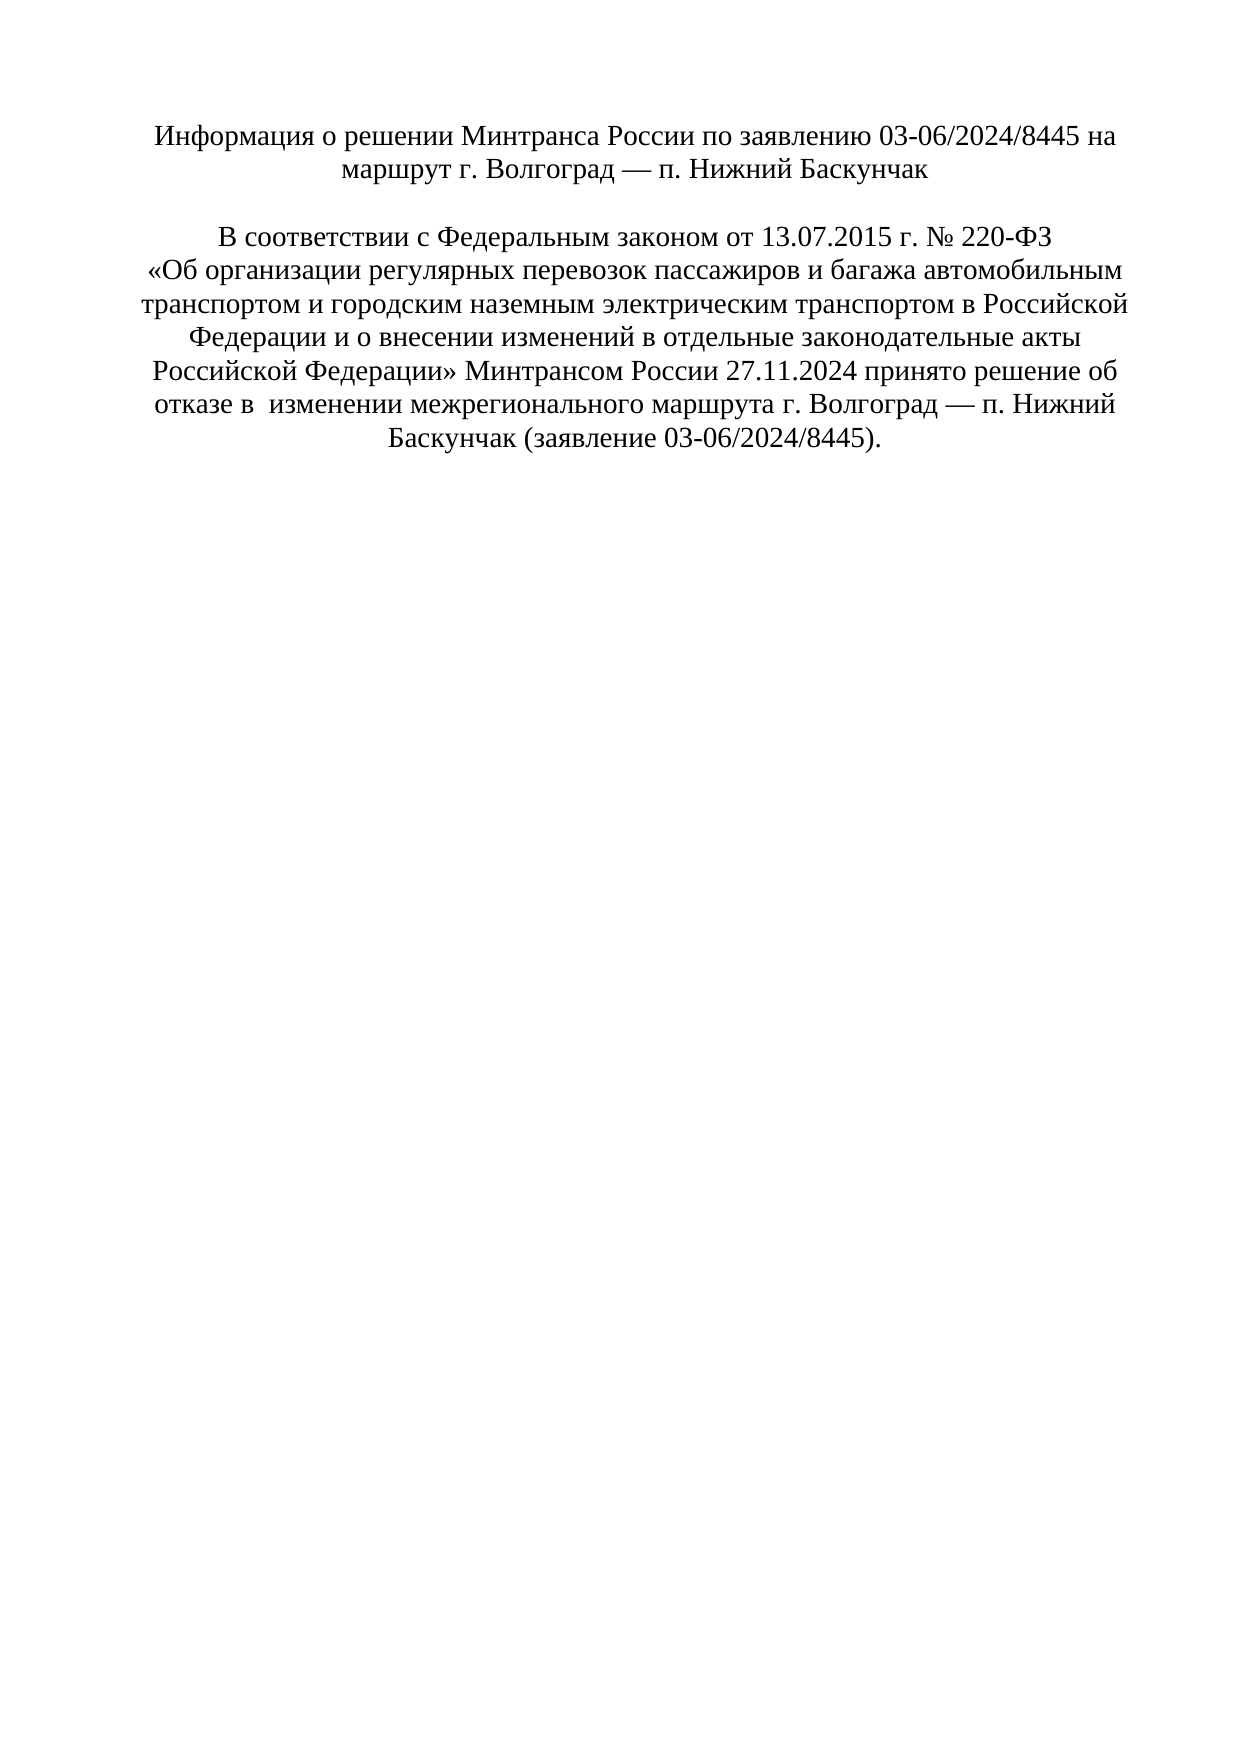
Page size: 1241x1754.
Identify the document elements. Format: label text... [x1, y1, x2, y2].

text Информация о решении Минтранса России по заявлению 03-06/2024/8445 на маршрут г. Волгоград — п. Нижний Баскунчак [118, 118, 1152, 185]
text В соответствии с Федеральным законом от 13.07.2015 г. № 220-ФЗ «Об организации регулярных перевозок пассажиров и багажа автомобильным транспортом и городским наземным электрическим транспортом в Российской Федерации и о внесении изменений в отдельные законодательные акты Российской Федерации» Минтрансом России 27.11.2024 принято решение об отказе в изменении межрегионального маршрута г. Волгоград — п. Нижний Баскунчак (заявление 03-06/2024/8445). [118, 219, 1152, 453]
